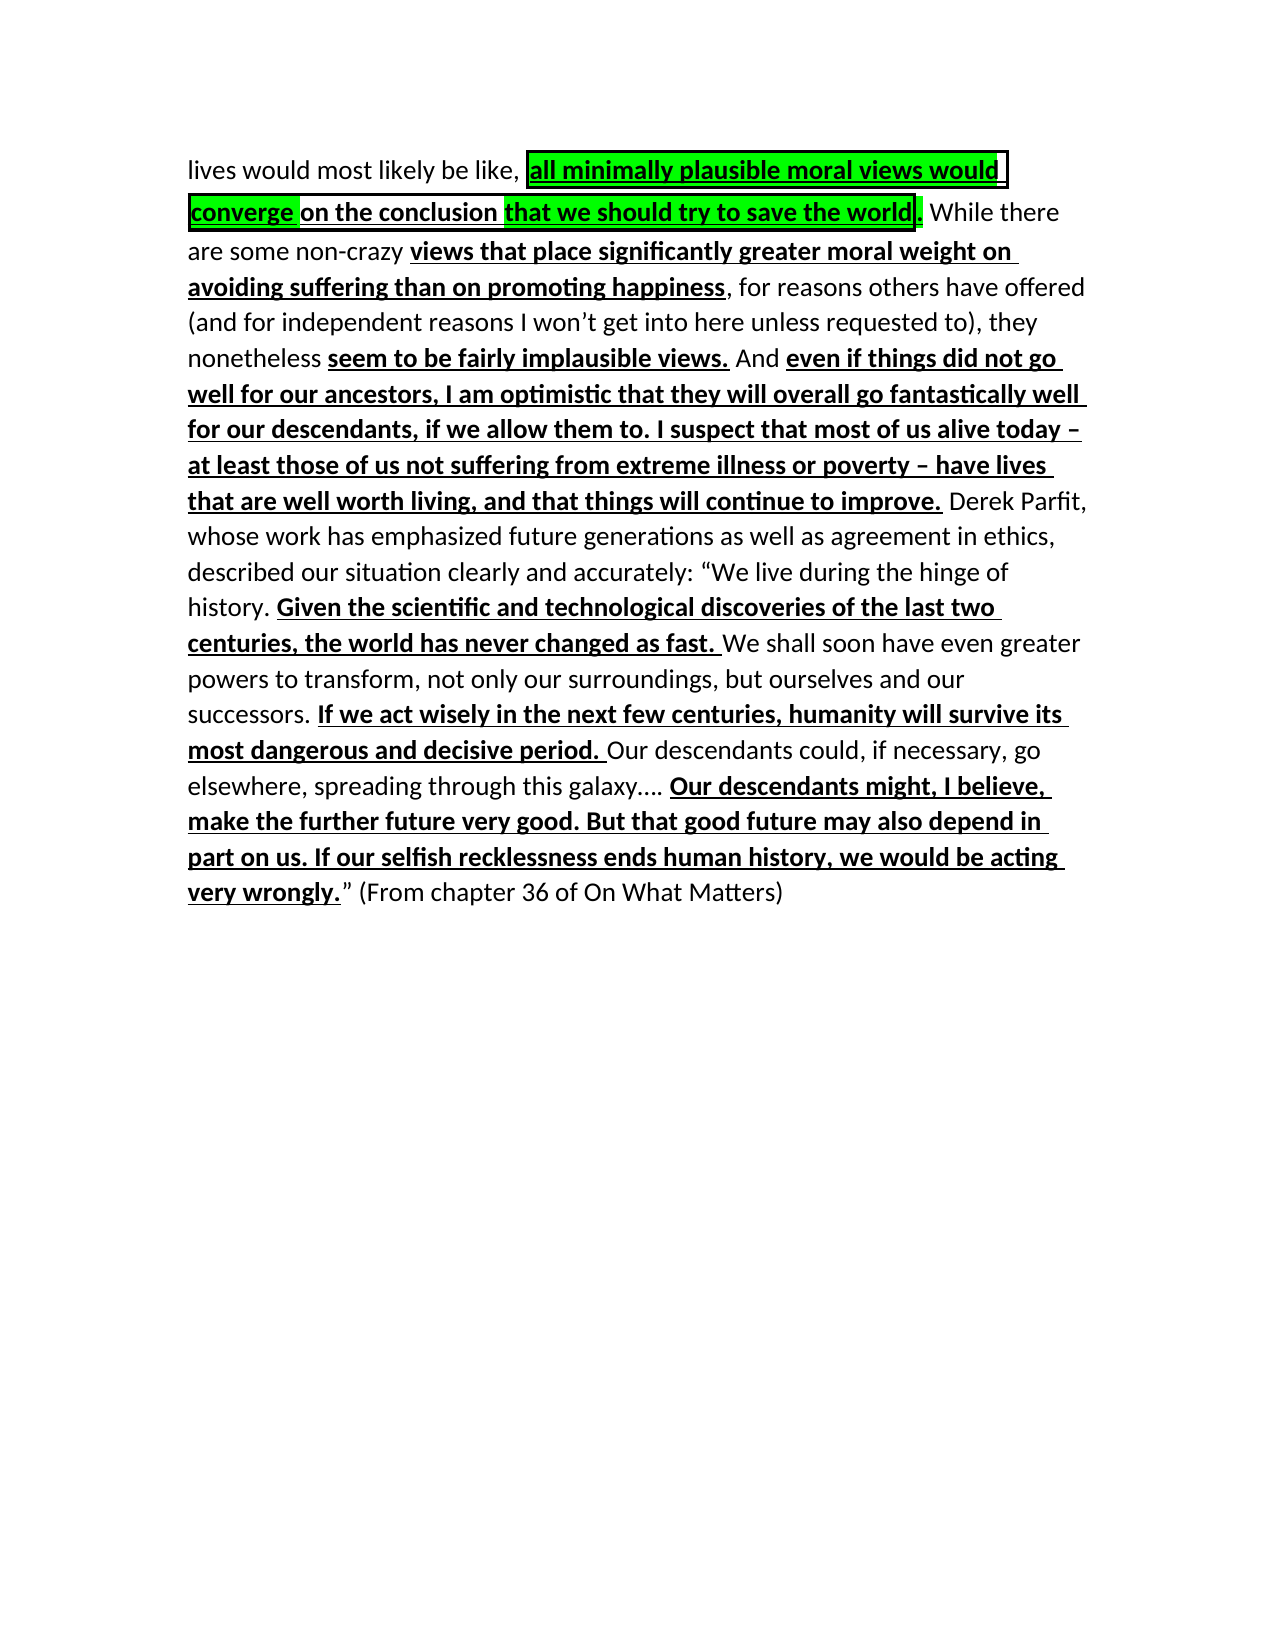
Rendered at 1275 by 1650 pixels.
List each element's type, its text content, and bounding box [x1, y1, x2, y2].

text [187, 150, 1087, 405]
